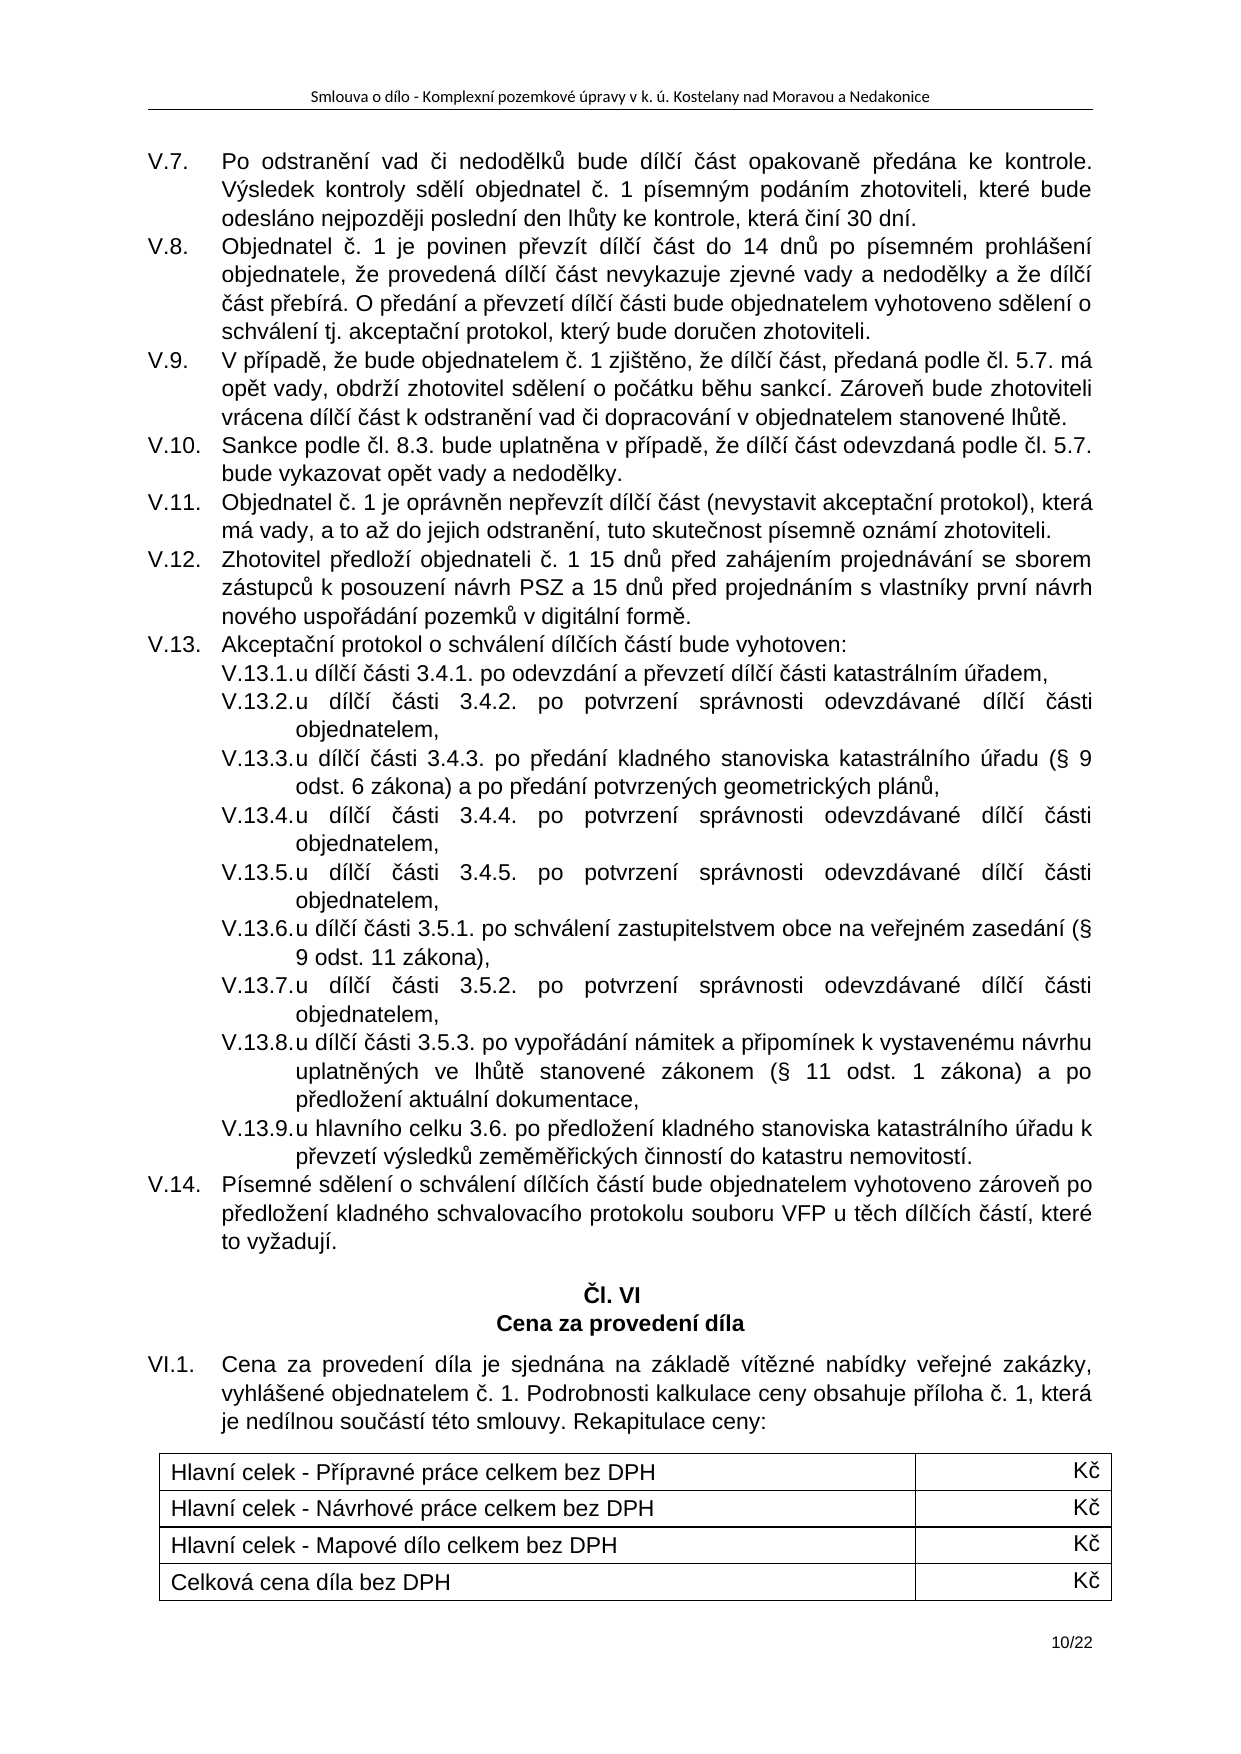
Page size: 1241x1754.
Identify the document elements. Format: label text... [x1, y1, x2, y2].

list V případě, že bude objednatelem č. 1 zjištěno, že dílčí část, předaná podle čl. 5.7. má opět vady, obdrží zhotovitel sdělení o počátku běhu sankcí. Zároveň bude zhotoviteli vrácena dílčí část k odstranění vad či dopracování v objednatelem stanovené lhůtě. [148, 347, 1093, 430]
text u dílčí části 3.4.2. po potvrzení správnosti odevzdávané dílčí části objednatelem, [221, 688, 1093, 743]
text u dílčí části 3.4.3. po předání kladného stanoviska katastrálního úřadu (§ 9 odst. 6 zákona) a po předání potvrzených geometrických plánů, [221, 745, 1093, 799]
text u dílčí části 3.4.4. po potvrzení správnosti odevzdávané dílčí části objednatelem, [221, 802, 1093, 856]
table_cell Kč [916, 1491, 1111, 1526]
list Akceptační protokol o schválení dílčích částí bude vyhotoven: [148, 631, 1093, 657]
table_header Kč [916, 1454, 1111, 1490]
table_cell Hlavní celek - Návrhové práce celkem bez DPH [160, 1491, 915, 1526]
table_header Hlavní celek - Přípravné práce celkem bez DPH [160, 1454, 915, 1490]
text u dílčí části 3.4.1. po odevzdání a převzetí dílčí části katastrálním úřadem, [221, 659, 1093, 686]
table_cell Celková cena díla bez DPH [160, 1564, 915, 1600]
table_cell Kč [916, 1528, 1111, 1563]
text u dílčí části 3.5.1. po schválení zastupitelstvem obce na veřejném zasedání (§ 9 odst. 11 zákona), [221, 915, 1093, 970]
text u dílčí části 3.5.3. po vypořádání námitek a připomínek k vystavenému návrhu uplatněných ve lhůtě stanovené zákonem (§ 11 odst. 1 zákona) a po předložení aktuální dokumentace, [221, 1029, 1093, 1112]
text Cena za provedení díla [148, 1282, 1093, 1336]
list Zhotovitel předloží objednateli č. 1 15 dnů před zahájením projednávání se sborem zástupců k posouzení návrh PSZ a 15 dnů před projednáním s vlastníky první návrh nového uspořádání pozemků v digitální formě. [148, 546, 1093, 629]
table_cell Hlavní celek - Mapové dílo celkem bez DPH [160, 1528, 915, 1563]
text u dílčí části 3.5.2. po potvrzení správnosti odevzdávané dílčí části objednatelem, [221, 972, 1093, 1027]
text u dílčí části 3.4.5. po potvrzení správnosti odevzdávané dílčí části objednatelem, [221, 858, 1093, 913]
text u hlavního celku 3.6. po předložení kladného stanoviska katastrálního úřadu k převzetí výsledků zeměměřických činností do katastru nemovitostí. [221, 1114, 1093, 1169]
list Písemné sdělení o schválení dílčích částí bude objednatelem vyhotoveno zároveň po předložení kladného schvalovacího protokolu souboru VFP u těch dílčích částí, které to vyžadují. [148, 1171, 1093, 1254]
list Objednatel č. 1 je oprávněn nepřevzít dílčí část (nevystavit akceptační protokol), která má vady, a to až do jejich odstranění, tuto skutečnost písemně oznámí zhotoviteli. [148, 489, 1093, 544]
list Cena za provedení díla je sjednána na základě vítězné nabídky veřejné zakázky, vyhlášené objednatelem č. 1. Podrobnosti kalkulace ceny obsahuje příloha č. 1, která je nedílnou součástí této smlouvy. Rekapitulace ceny: [148, 1351, 1093, 1434]
list Po odstranění vad či nedodělků bude dílčí část opakovaně předána ke kontrole. Výsledek kontroly sdělí objednatel č. 1 písemným podáním zhotoviteli, které bude odesláno nejpozději poslední den lhůty ke kontrole, která činí 30 dní. [148, 148, 1093, 231]
list Objednatel č. 1 je povinen převzít dílčí část do 14 dnů po písemném prohlášení objednatele, že provedená dílčí část nevykazuje zjevné vady a nedodělky a že dílčí část přebírá. O předání a převzetí dílčí části bude objednatelem vyhotoveno sdělení o schválení tj. akceptační protokol, který bude doručen zhotoviteli. [148, 233, 1093, 344]
table_cell Kč [916, 1564, 1111, 1600]
list Sankce podle čl. 8.3. bude uplatněna v případě, že dílčí část odevzdaná podle čl. 5.7. bude vykazovat opět vady a nedodělky. [148, 432, 1093, 487]
